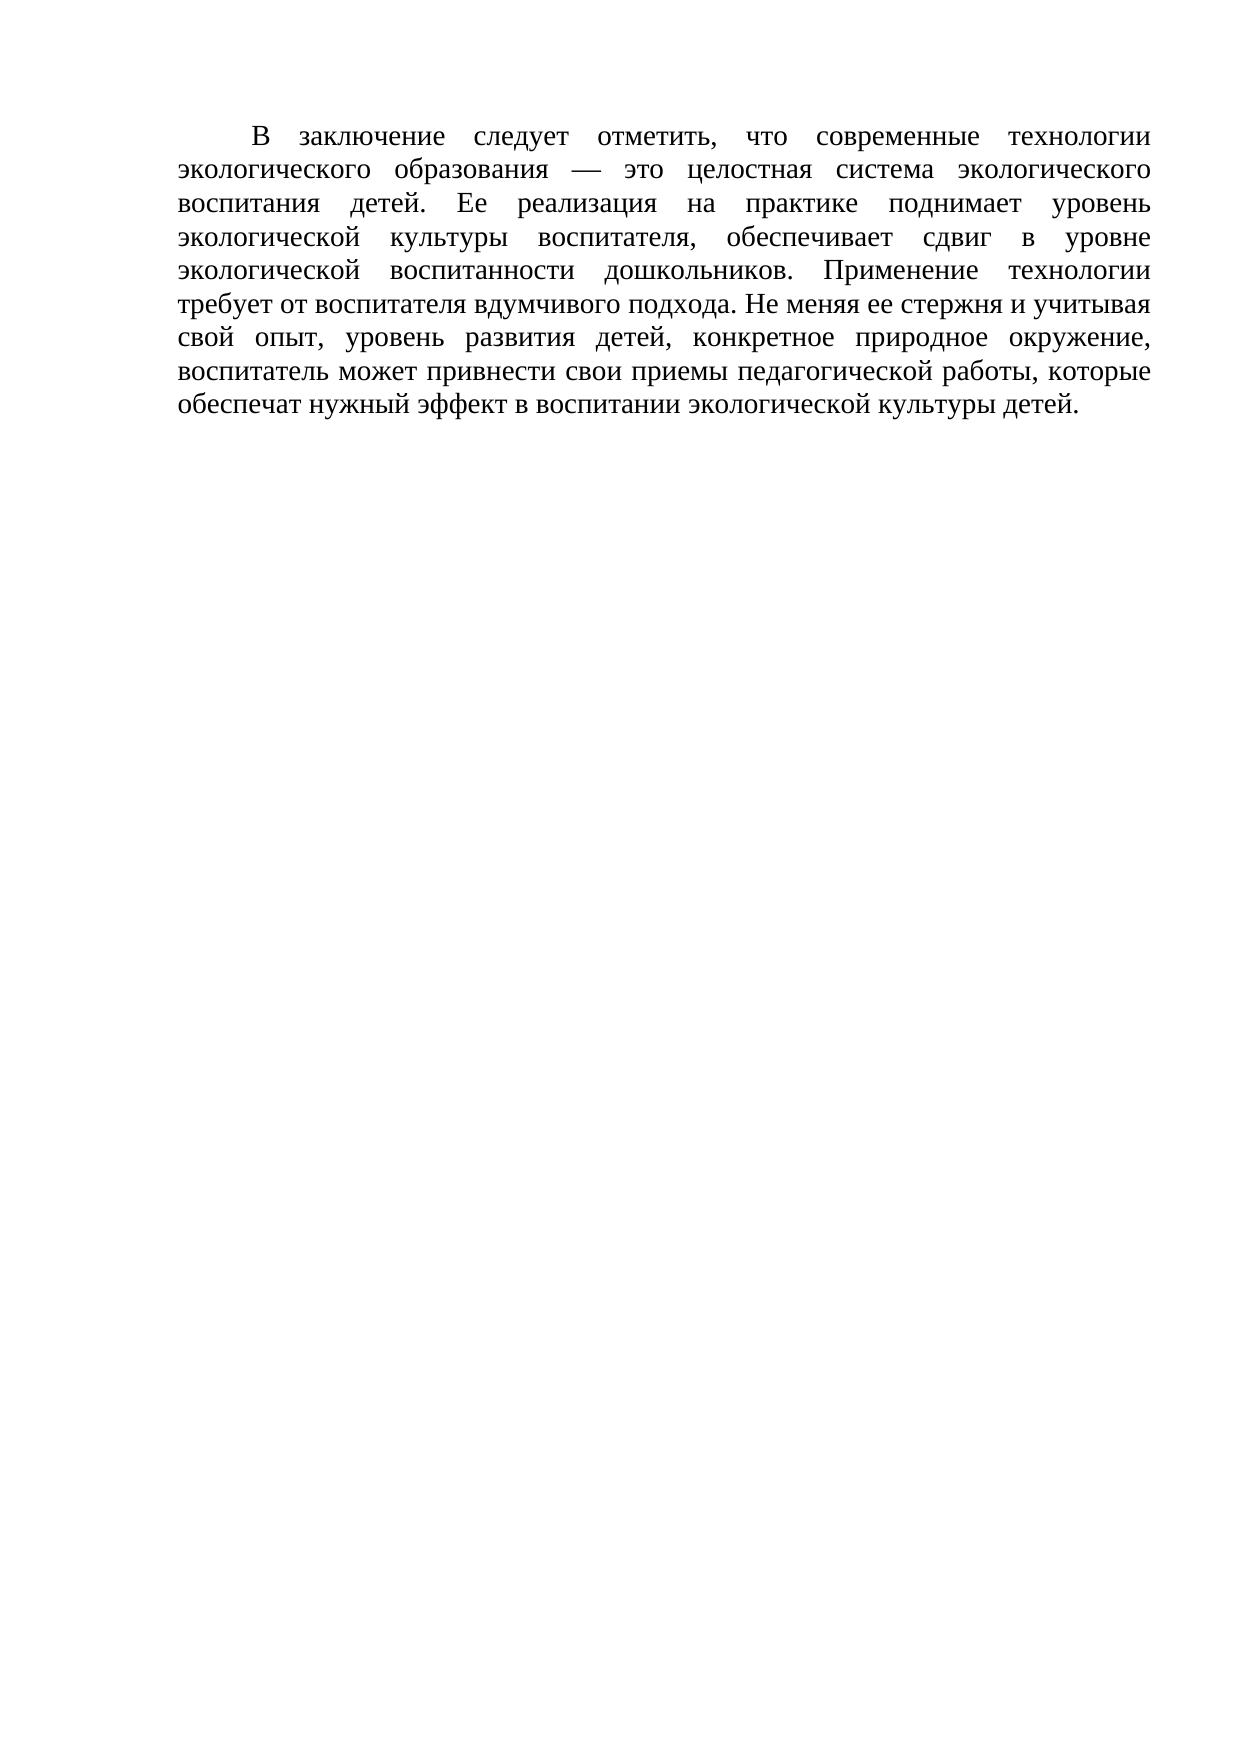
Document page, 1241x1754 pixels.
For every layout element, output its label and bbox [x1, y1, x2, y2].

text [177, 118, 1152, 420]
